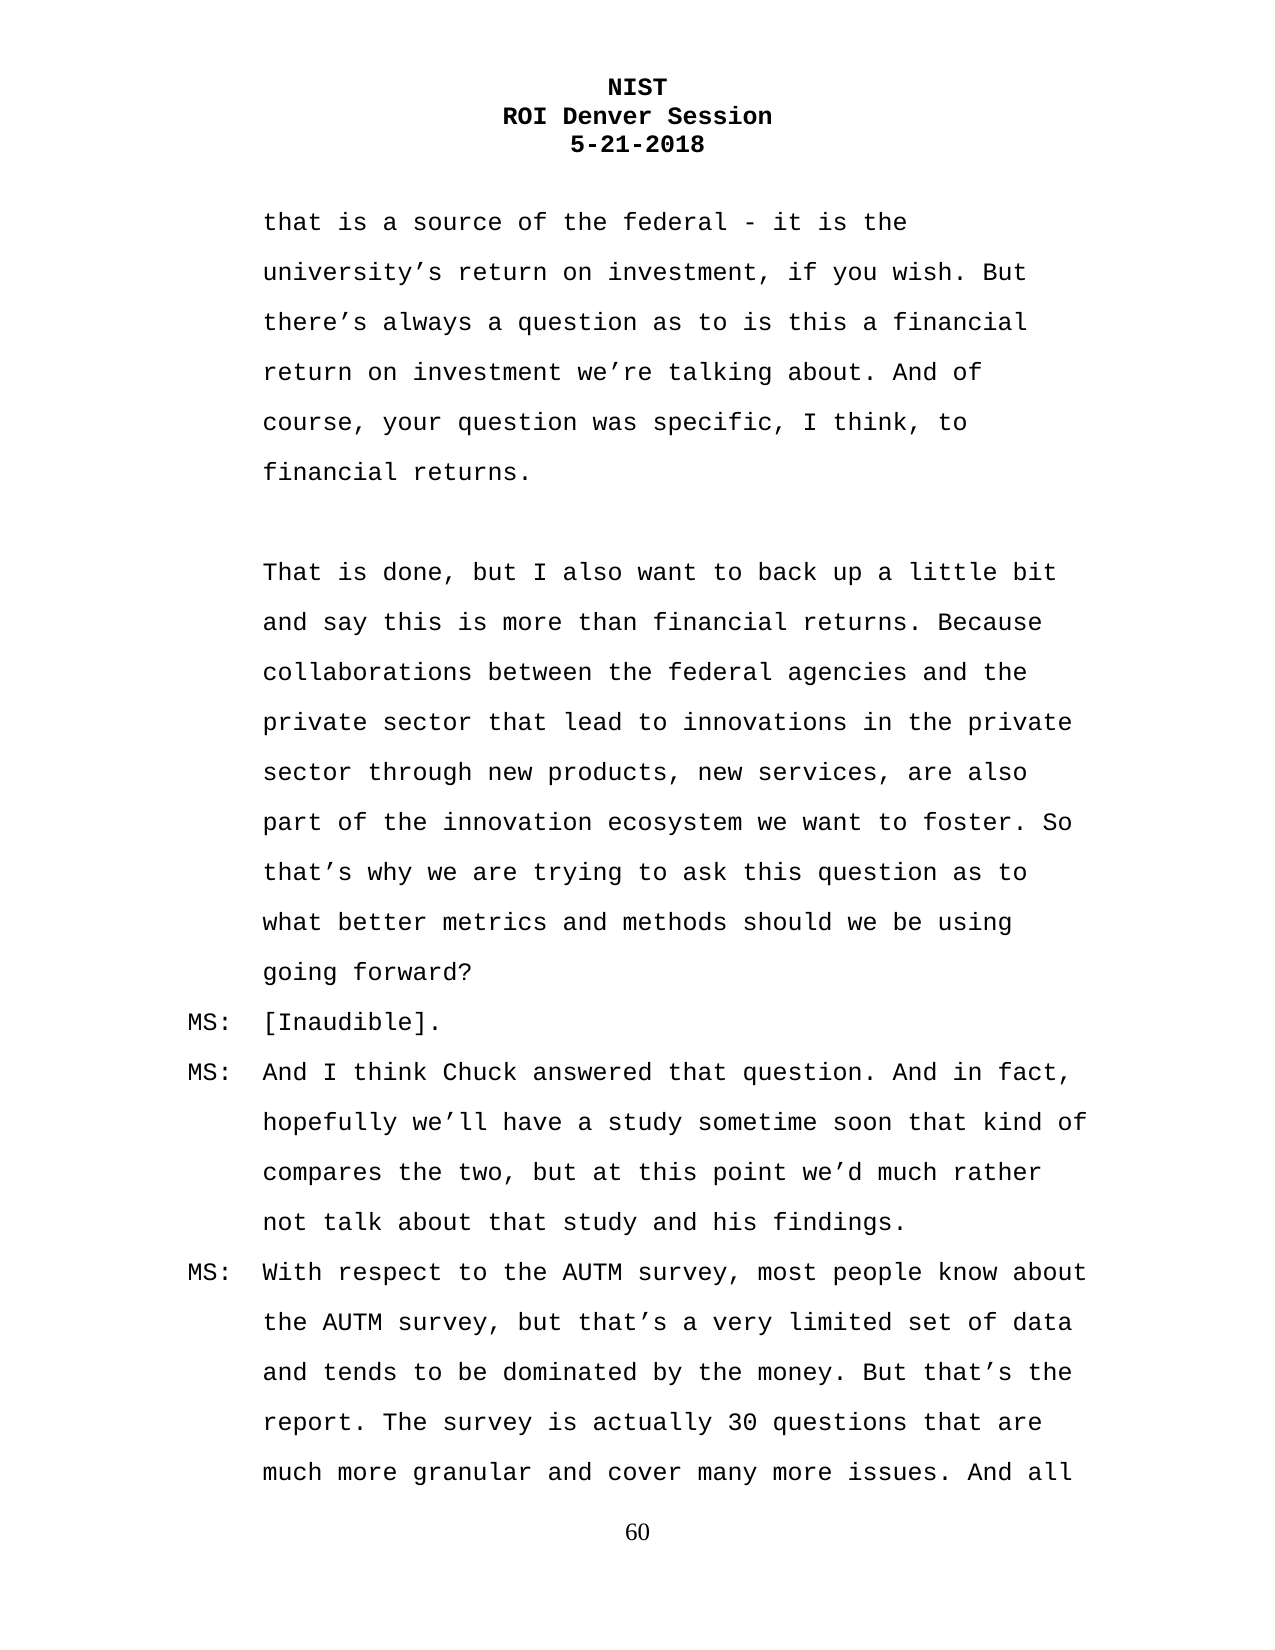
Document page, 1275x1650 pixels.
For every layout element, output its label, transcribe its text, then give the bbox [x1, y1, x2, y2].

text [187, 1238, 1087, 1488]
text MS: And I think Chuck answered that question. And in fact, hopefully we’ll have a study sometime soon that kind of compares the two, but at this point we’d much rather not talk about that study and his findings. [187, 1038, 1087, 1238]
text MS: [Inaudible]. [187, 988, 1087, 1038]
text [187, 188, 1087, 488]
text That is done, but I also want to back up a little bit and say this is more than financial returns. Because collaborations between the federal agencies and the private sector that lead to innovations in the private sector through new products, new services, are also part of the innovation ecosystem we want to foster. So that’s why we are trying to ask this question as to what better metrics and methods should we be using going forward? [262, 538, 1087, 988]
